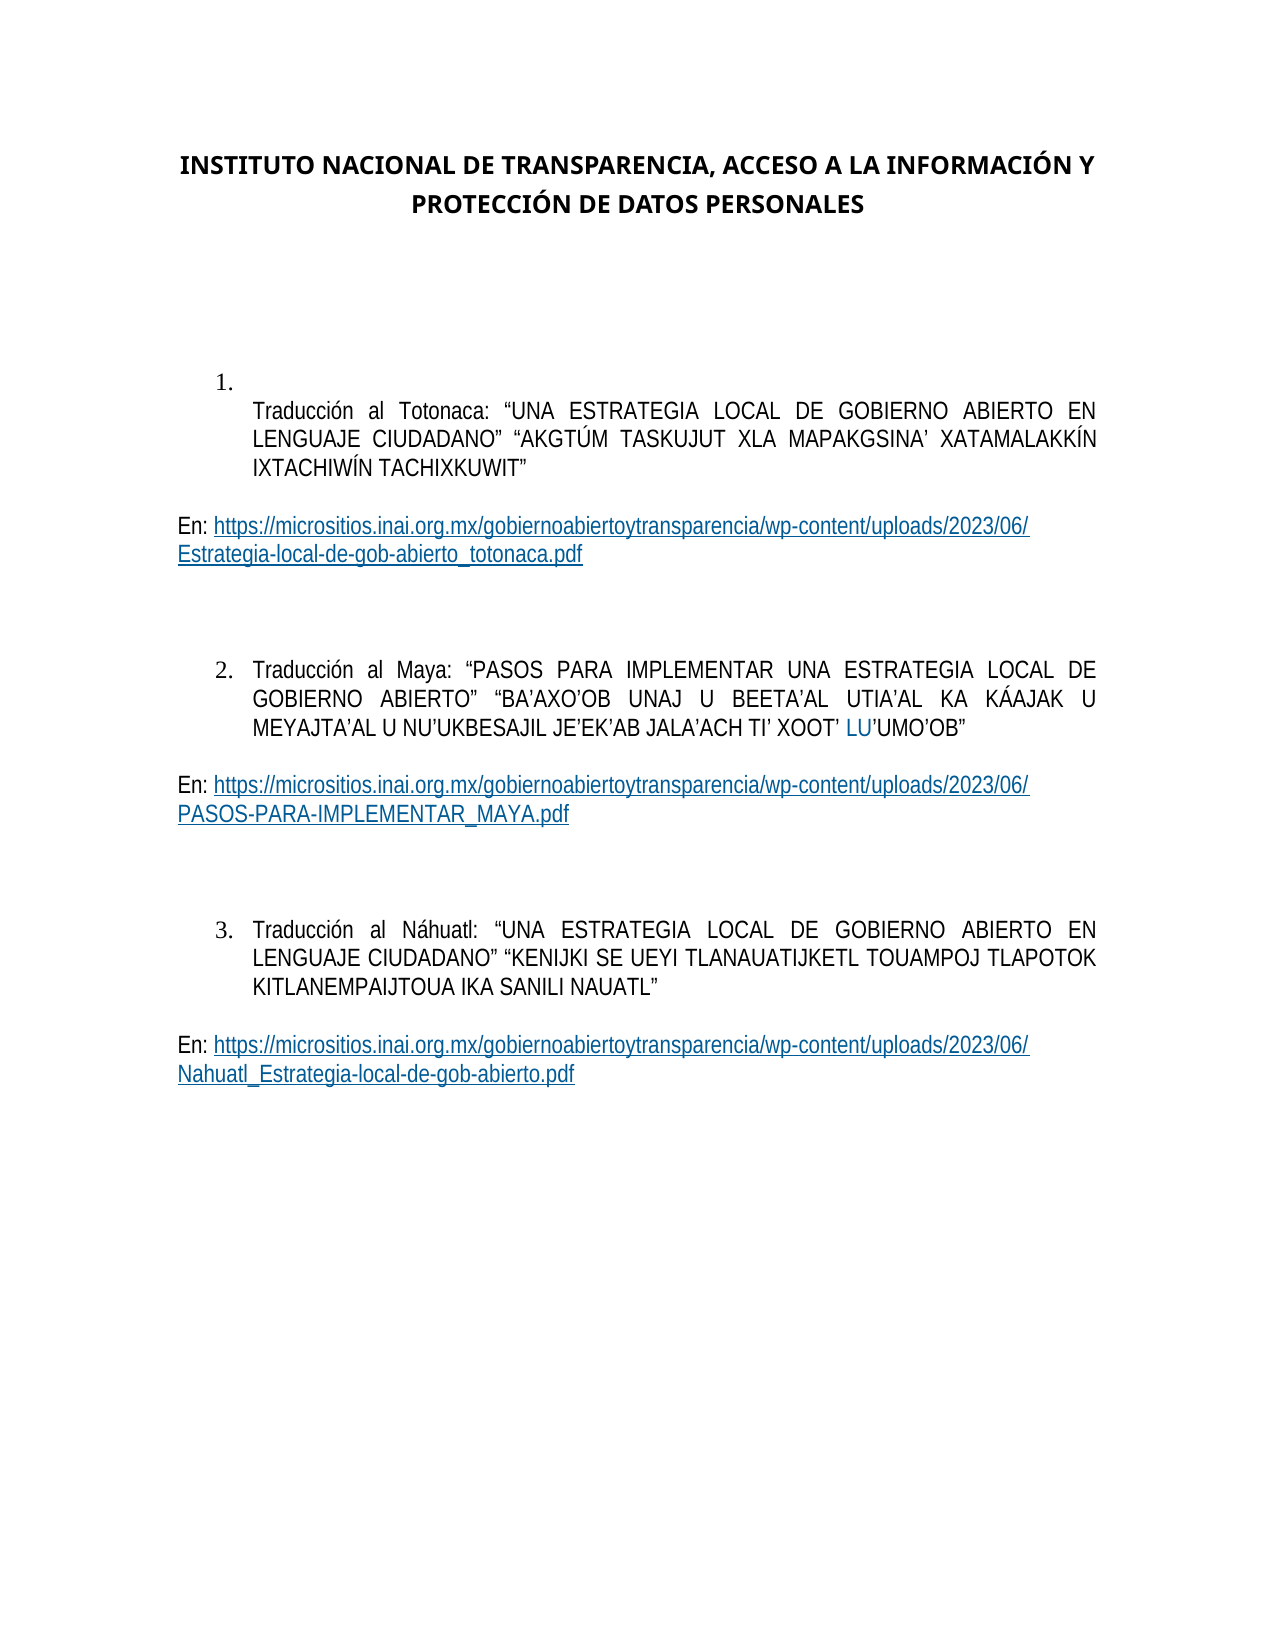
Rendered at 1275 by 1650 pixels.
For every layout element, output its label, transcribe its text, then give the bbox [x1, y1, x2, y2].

text En: https://micrositios.inai.org.mx/gobiernoabiertoytransparencia/wp-content/uploads/2023/06/Estrategia-local-de-gob-abierto_totonaca.pdf [177, 511, 1098, 568]
text En: https://micrositios.inai.org.mx/gobiernoabiertoytransparencia/wp-content/uploads/2023/06/PASOS-PARA-IMPLEMENTAR_MAYA.pdf [177, 770, 1098, 828]
list Traducción al Náhuatl: “UNA ESTRATEGIA LOCAL DE GOBIERNO ABIERTO EN LENGUAJE CIUDADANO” “KENIJKI SE UEYI TLANAUATIJKETL TOUAMPOJ TLAPOTOK KITLANEMPAIJTOUA IKA SANILI NAUATL” [215, 914, 1098, 1001]
text En: https://micrositios.inai.org.mx/gobiernoabiertoytransparencia/wp-content/uploads/2023/06/Nahuatl_Estrategia-local-de-gob-abierto.pdf [177, 1030, 1098, 1087]
list Traducción al Totonaca: “UNA ESTRATEGIA LOCAL DE GOBIERNO ABIERTO EN LENGUAJE CIUDADANO” “AKGTÚM TASKUJUT XLA MAPAKGSINA’ XATAMALAKKÍN IXTACHIWÍN TACHIXKUWIT” [215, 367, 1098, 482]
text INSTITUTO NACIONAL DE TRANSPARENCIA, ACCESO A LA INFORMACIÓN Y PROTECCIÓN DE DATOS PERSONALES [177, 148, 1098, 221]
list Traducción al Maya: “PASOS PARA IMPLEMENTAR UNA ESTRATEGIA LOCAL DE GOBIERNO ABIERTO” “BA’AXO’OB UNAJ U BEETA’AL UTIA’AL KA KÁAJAK U MEYAJTA’AL U NU’UKBESAJIL JE’EK’AB JALA’ACH TI’ XOOT’ LU’UMO’OB” [215, 655, 1098, 741]
